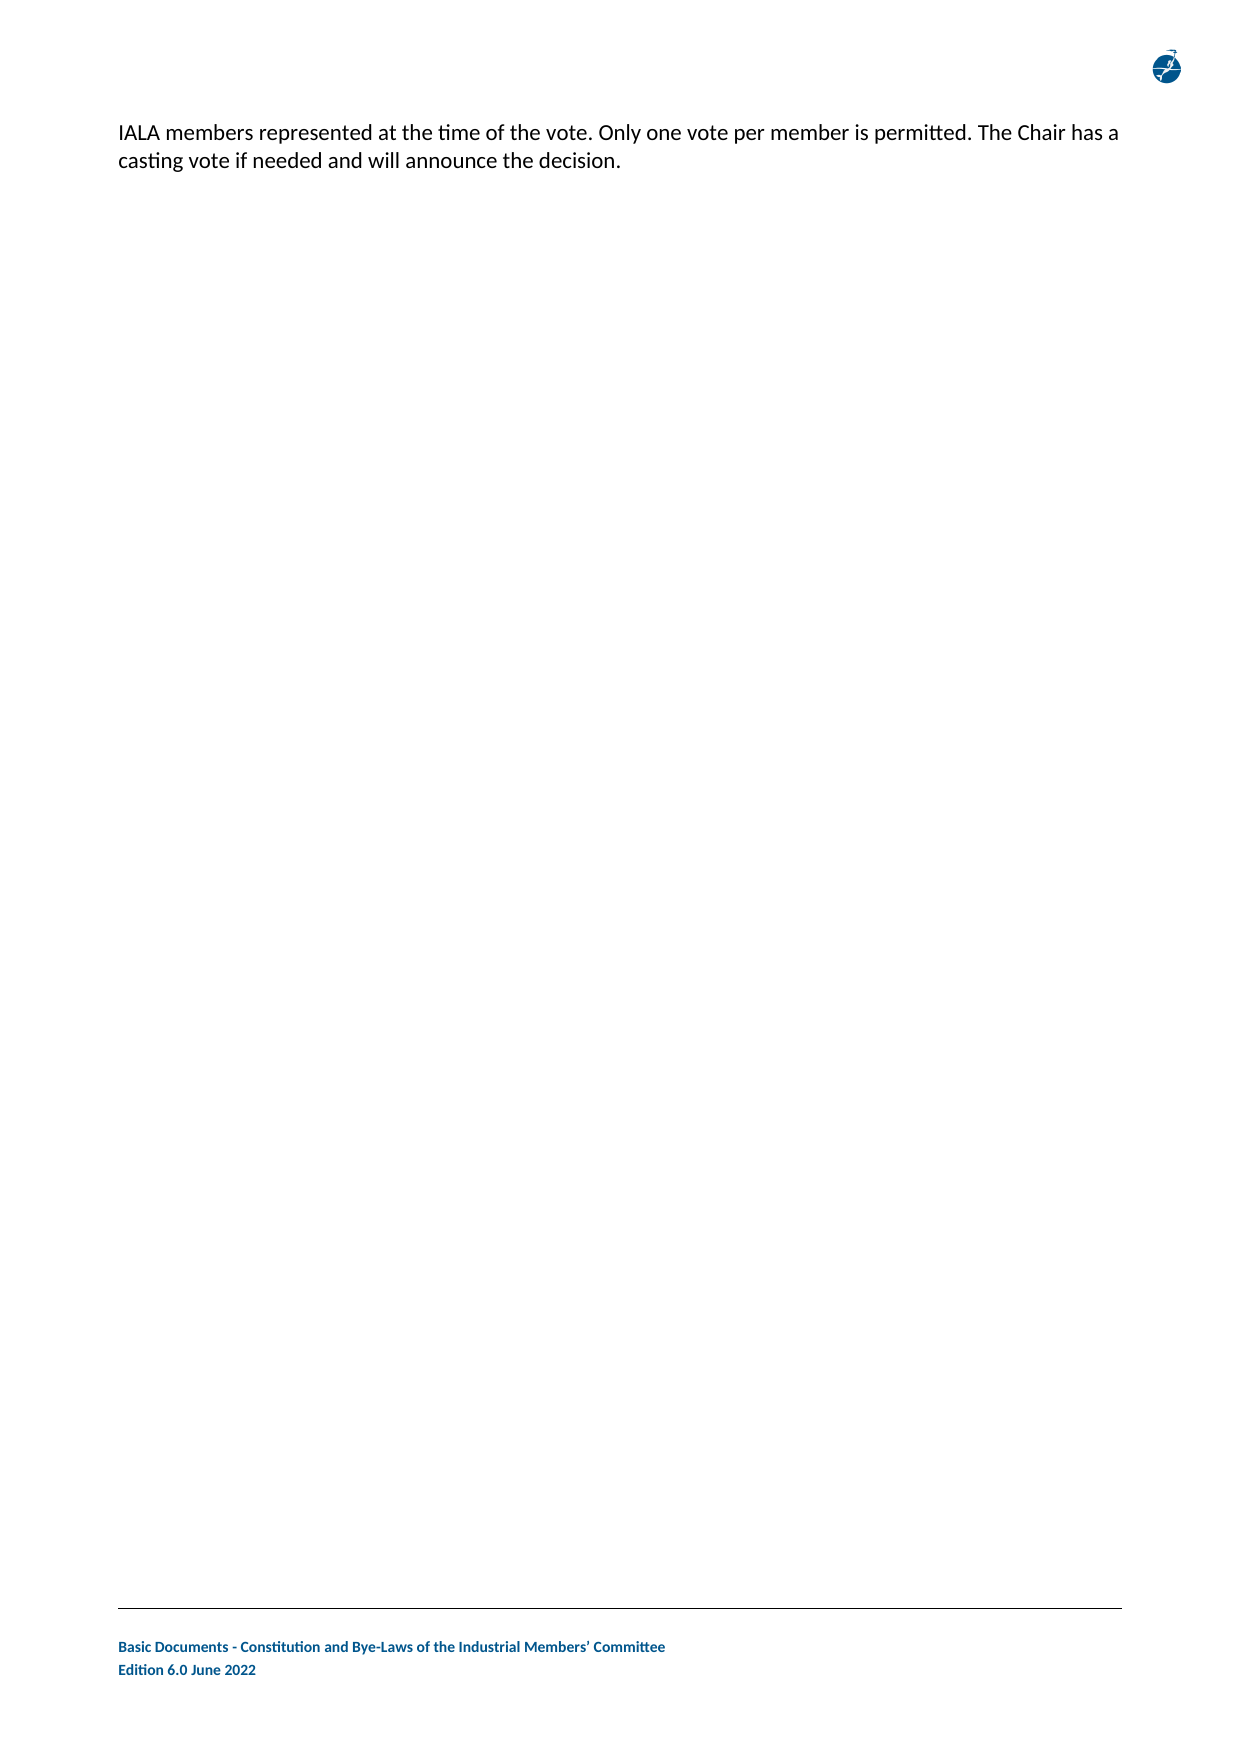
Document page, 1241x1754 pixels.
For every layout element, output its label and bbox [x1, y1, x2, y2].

text [118, 118, 1122, 174]
picture [1121, 0, 1240, 118]
